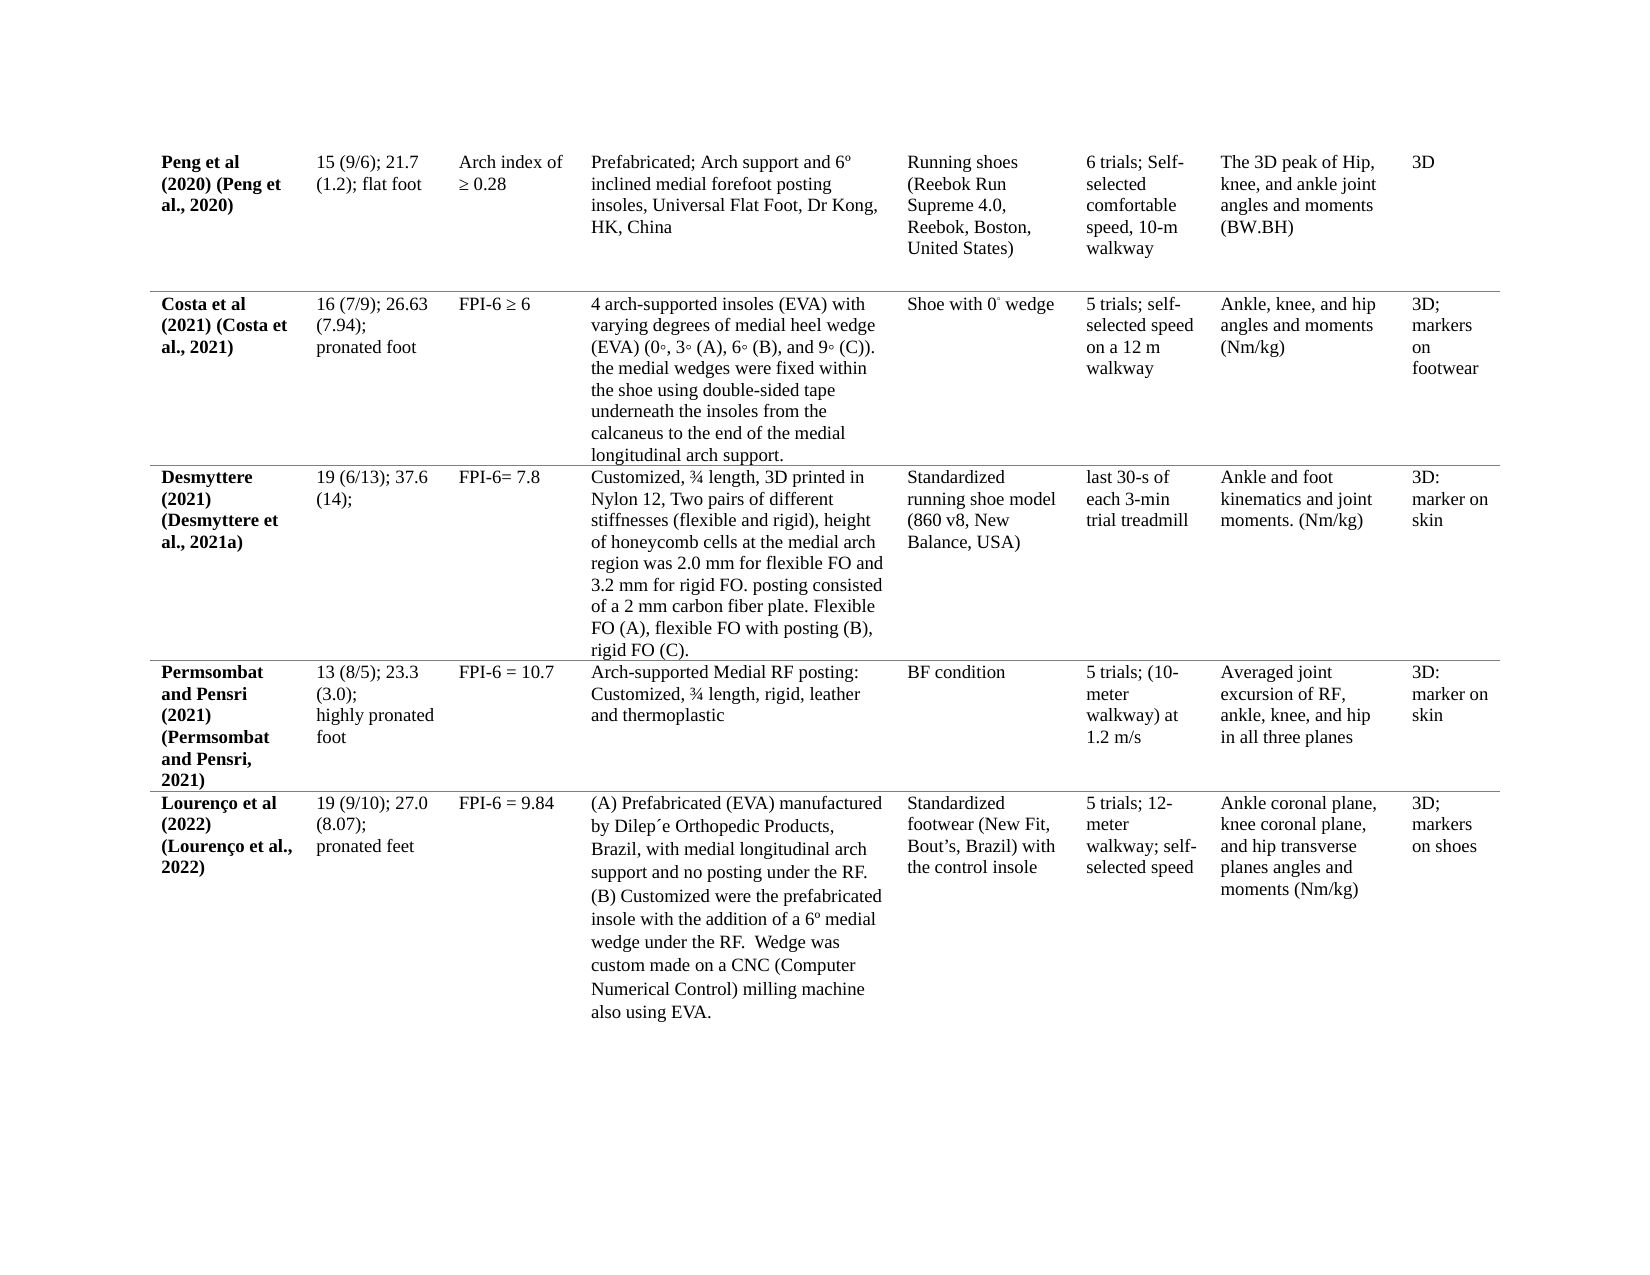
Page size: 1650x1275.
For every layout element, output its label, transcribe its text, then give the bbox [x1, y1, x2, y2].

table_cell BF condition [896, 661, 1075, 791]
table_cell Shoe with 0◦ wedge [896, 292, 1075, 465]
table_cell Standardized footwear (New Fit, Bout’s, Brazil) with the control insole [896, 792, 1075, 1041]
table_cell Peng et al (2020) (Peng et al., 2020) [150, 150, 305, 291]
table_cell 19 (9/10); 27.0 (8.07); pronated feet [305, 792, 447, 1041]
table_cell Averaged joint excursion of RF, ankle, knee, and hip in all three planes [1209, 661, 1401, 791]
table_cell 3D: marker on skin [1401, 661, 1500, 791]
table_cell Ankle, knee, and hip angles and moments (Nm/kg) [1209, 292, 1401, 465]
table_cell 3D; markers on footwear [1401, 292, 1500, 465]
table_cell 15 (9/6); 21.7 (1.2); flat foot [305, 150, 447, 291]
table_cell Lourenço et al (2022) (Lourenço et al., 2022) [150, 792, 305, 1041]
table_cell 3D; markers on shoes [1401, 792, 1500, 1041]
table_cell 16 (7/9); 26.63 (7.94); pronated foot [305, 292, 447, 465]
table_cell The 3D peak of Hip, knee, and ankle joint angles and moments (BW.BH) [1209, 150, 1401, 291]
table_cell 5 trials; (10-meter walkway) at 1.2 m/s [1075, 661, 1209, 791]
table_cell Costa et al (2021) (Costa et al., 2021) [150, 292, 305, 465]
table_cell Standardized running shoe model (860 v8, New Balance, USA) [896, 466, 1075, 660]
table_cell Ankle and foot kinematics and joint moments. (Nm/kg) [1209, 466, 1401, 660]
table_cell Customized, ¾ length, 3D printed in Nylon 12, Two pairs of different stiffnesses (flexible and rigid), height of honeycomb cells at the medial arch region was 2.0 mm for flexible FO and 3.2 mm for rigid FO. posting consisted of a 2 mm carbon fiber plate. Flexible FO (A), flexible FO with posting (B), rigid FO (C). [580, 466, 896, 660]
table_cell last 30-s of each 3-min trial treadmill [1075, 466, 1209, 660]
table_cell Desmyttere (2021) (Desmyttere et al., 2021a) [150, 466, 305, 660]
table_cell 4 arch-supported insoles (EVA) with varying degrees of medial heel wedge (EVA) (0◦, 3◦ (A), 6◦ (B), and 9◦ (C)). the medial wedges were fixed within the shoe using double-sided tape underneath the insoles from the calcaneus to the end of the medial longitudinal arch support. [580, 292, 896, 465]
table_cell 13 (8/5); 23.3 (3.0); highly pronated foot [305, 661, 447, 791]
table_cell FPI-6= 7.8 [447, 466, 579, 660]
table_cell 19 (6/13); 37.6 (14); [305, 466, 447, 660]
table_cell (A) Prefabricated (EVA) manufactured by Dilep´e Orthopedic Products, Brazil, with medial longitudinal arch support and no posting under the RF. (B) Customized were the prefabricated insole with the addition of a 6º medial wedge under the RF. Wedge was custom made on a CNC (Computer Numerical Control) milling machine also using EVA. [580, 792, 896, 1041]
table_cell Prefabricated; Arch support and 6º inclined medial forefoot posting insoles, Universal Flat Foot, Dr Kong, HK, China [580, 150, 896, 291]
table_cell FPI-6 ≥ 6 [447, 292, 579, 465]
table_cell Permsombat and Pensri (2021) (Permsombat and Pensri, 2021) [150, 661, 305, 791]
table_cell 5 trials; self-selected speed on a 12 m walkway [1075, 292, 1209, 465]
table_cell Running shoes (Reebok Run Supreme 4.0, Reebok, Boston, United States) [896, 150, 1075, 291]
table_cell FPI-6 = 10.7 [447, 661, 579, 791]
table_cell Ankle coronal plane, knee coronal plane, and hip transverse planes angles and moments (Nm/kg) [1209, 792, 1401, 1041]
table_cell Arch index of ≥ 0.28 [447, 150, 579, 291]
table_cell 6 trials; Self-selected comfortable speed, 10-m walkway [1075, 150, 1209, 291]
table_cell 5 trials; 12-meter walkway; self-selected speed [1075, 792, 1209, 1041]
table_cell 3D: marker on skin [1401, 466, 1500, 660]
table_cell 3D [1401, 150, 1500, 291]
table_cell FPI-6 = 9.84 [447, 792, 579, 1041]
table_cell Arch-supported Medial RF posting: Customized, ¾ length, rigid, leather and thermoplastic [580, 661, 896, 791]
